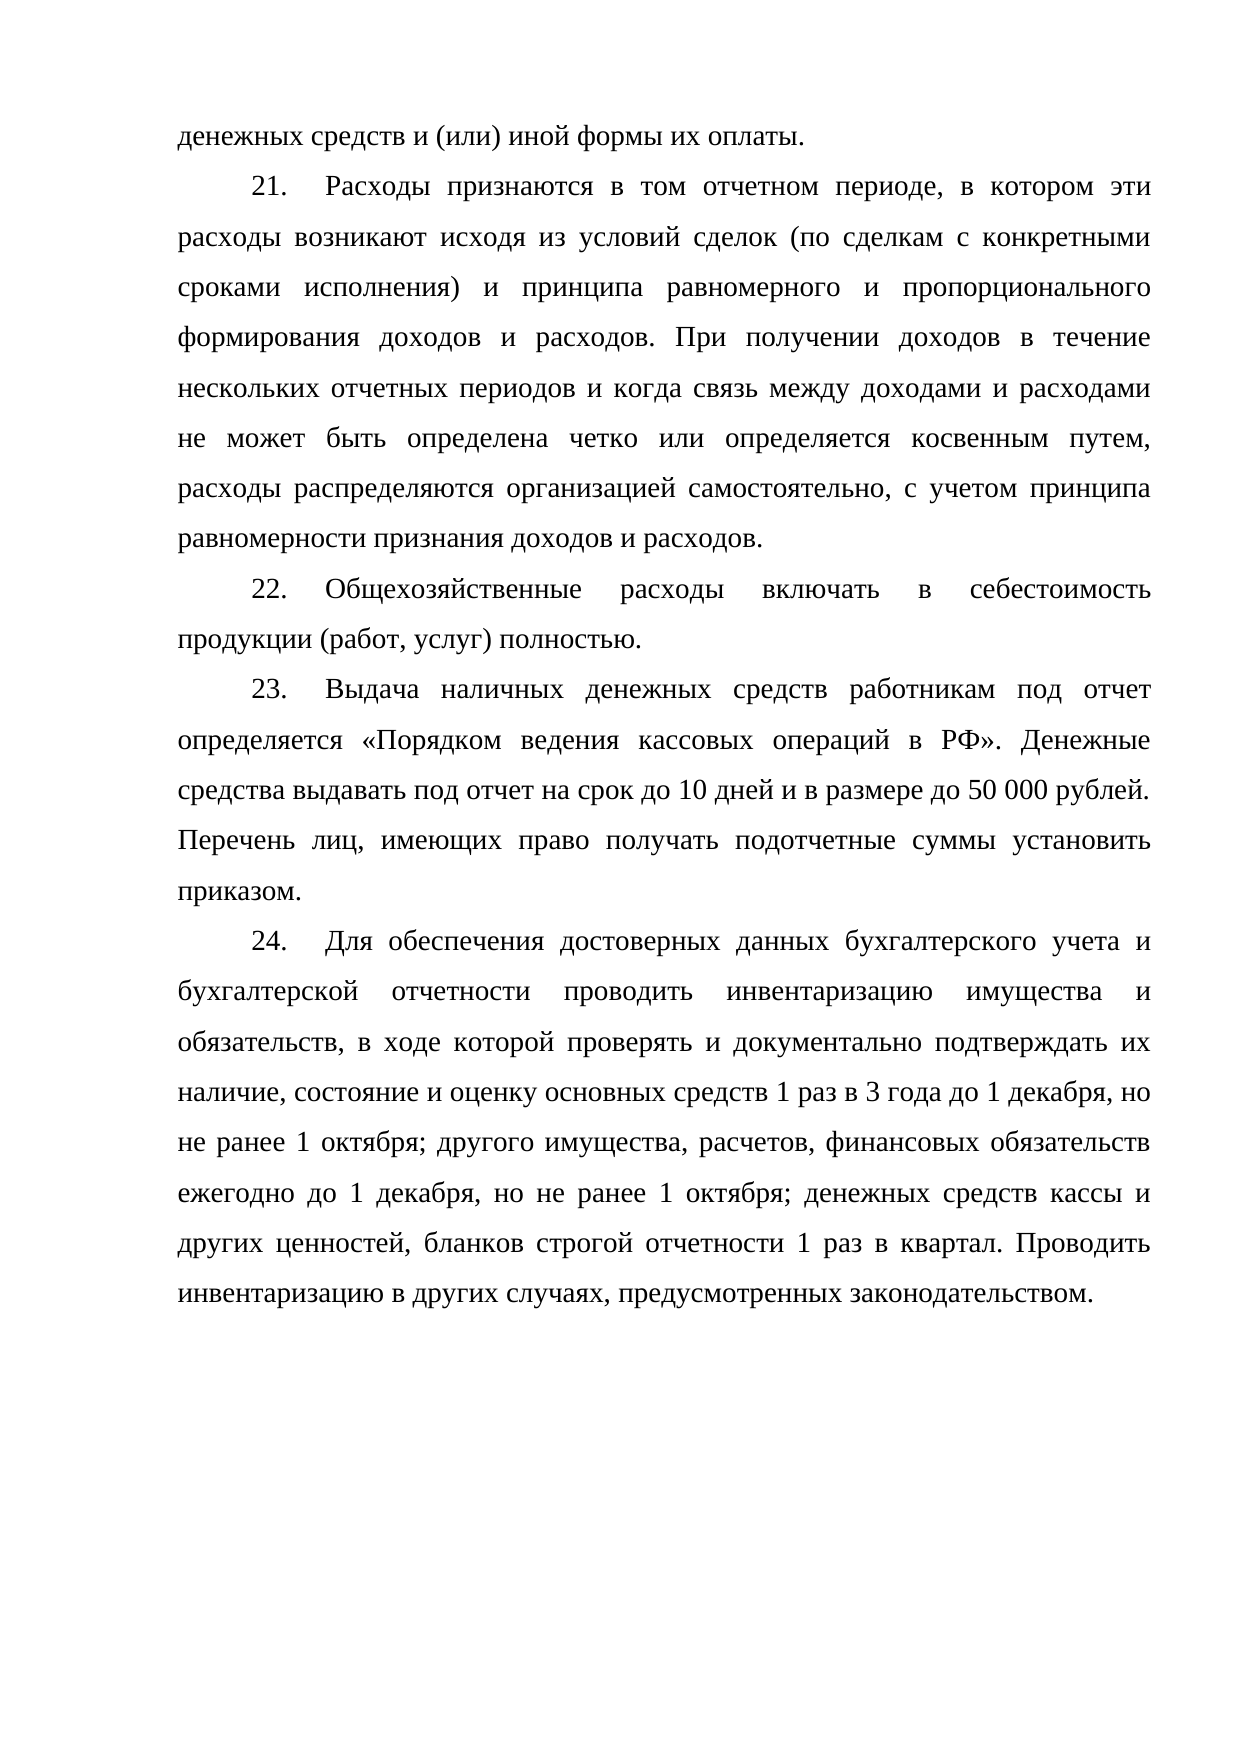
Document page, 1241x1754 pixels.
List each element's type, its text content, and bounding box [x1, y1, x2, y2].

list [177, 118, 1152, 152]
list Общехозяйственные расходы включать в себестоимость продукции (работ, услуг) полностью. [177, 571, 1152, 655]
list Расходы признаются в том отчетном периоде, в котором эти расходы возникают исходя из условий сделок (по сделкам с конкретными сроками исполнения) и принципа равномерного и пропорционального формирования доходов и расходов. При получении доходов в течение нескольких отчетных периодов и когда связь между доходами и расходами не может быть определена четко или определяется косвенным путем, расходы распределяются организацией самостоятельно, с учетом принципа равномерности признания доходов и расходов. [177, 168, 1152, 554]
list Для обеспечения достоверных данных бухгалтерского учета и бухгалтерской отчетности проводить инвентаризацию имущества и обязательств, в ходе которой проверять и документально подтверждать их наличие, состояние и оценку основных средств 1 раз в 3 года до 1 декабря, но не ранее 1 октября; другого имущества, расчетов, финансовых обязательств ежегодно до 1 декабря, но не ранее 1 октября; денежных средств кассы и других ценностей, бланков строгой отчетности 1 раз в квартал. Проводить инвентаризацию в других случаях, предусмотренных законодательством. [177, 923, 1152, 1309]
list Выдача наличных денежных средств работникам под отчет определяется «Порядком ведения кассовых операций в РФ». Денежные средства выдавать под отчет на срок до 10 дней и в размере до 50 000 рублей. Перечень лиц, имеющих право получать подотчетные суммы установить приказом. [177, 672, 1152, 906]
